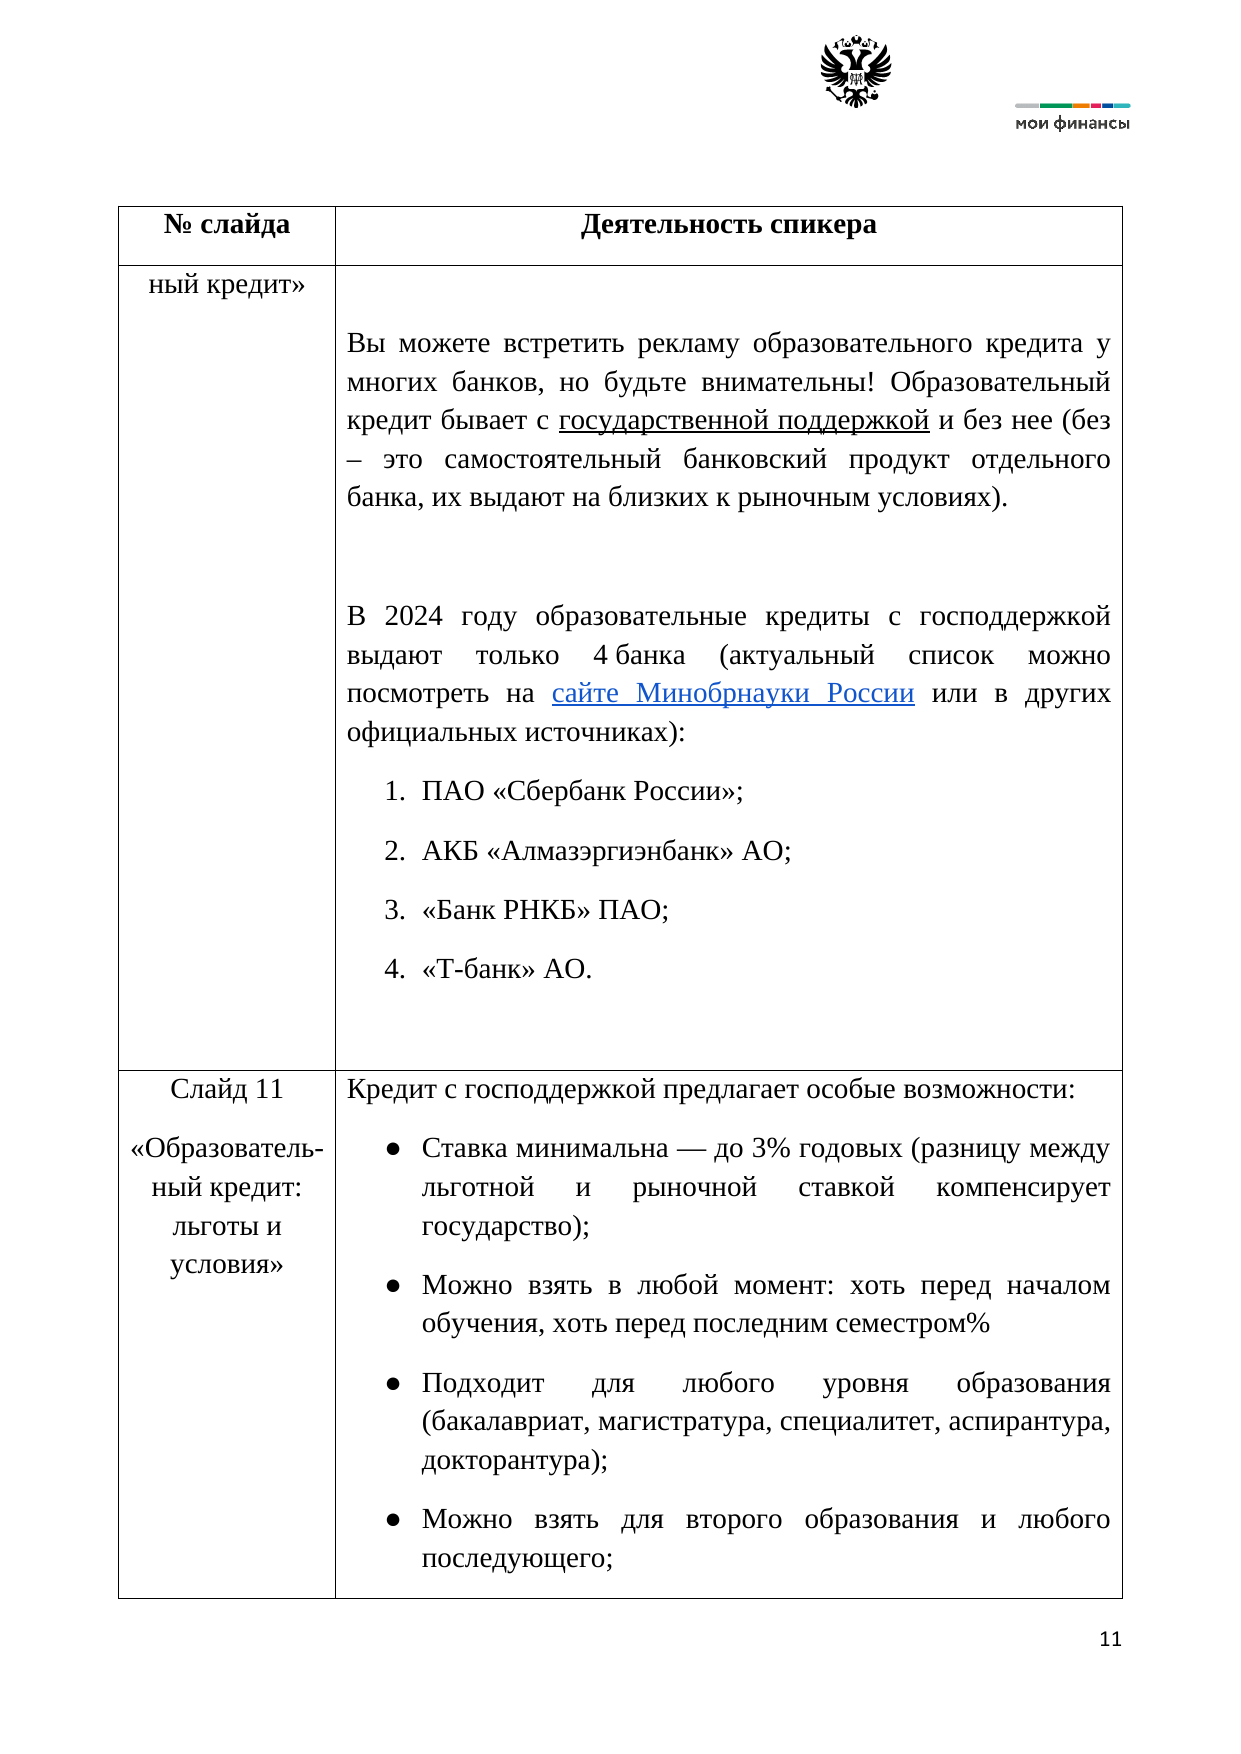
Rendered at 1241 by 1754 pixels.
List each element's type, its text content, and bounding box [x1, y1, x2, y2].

table_cell Слайд 10 «Образователь-ный кредит» [119, 266, 335, 1070]
table_header Деятельность спикера [336, 207, 1122, 265]
table_cell Слайд 11 «Образователь-ный кредит: льготы и условия» [119, 1071, 335, 1598]
picture [820, 16, 1241, 206]
table_header № слайда [119, 207, 335, 265]
